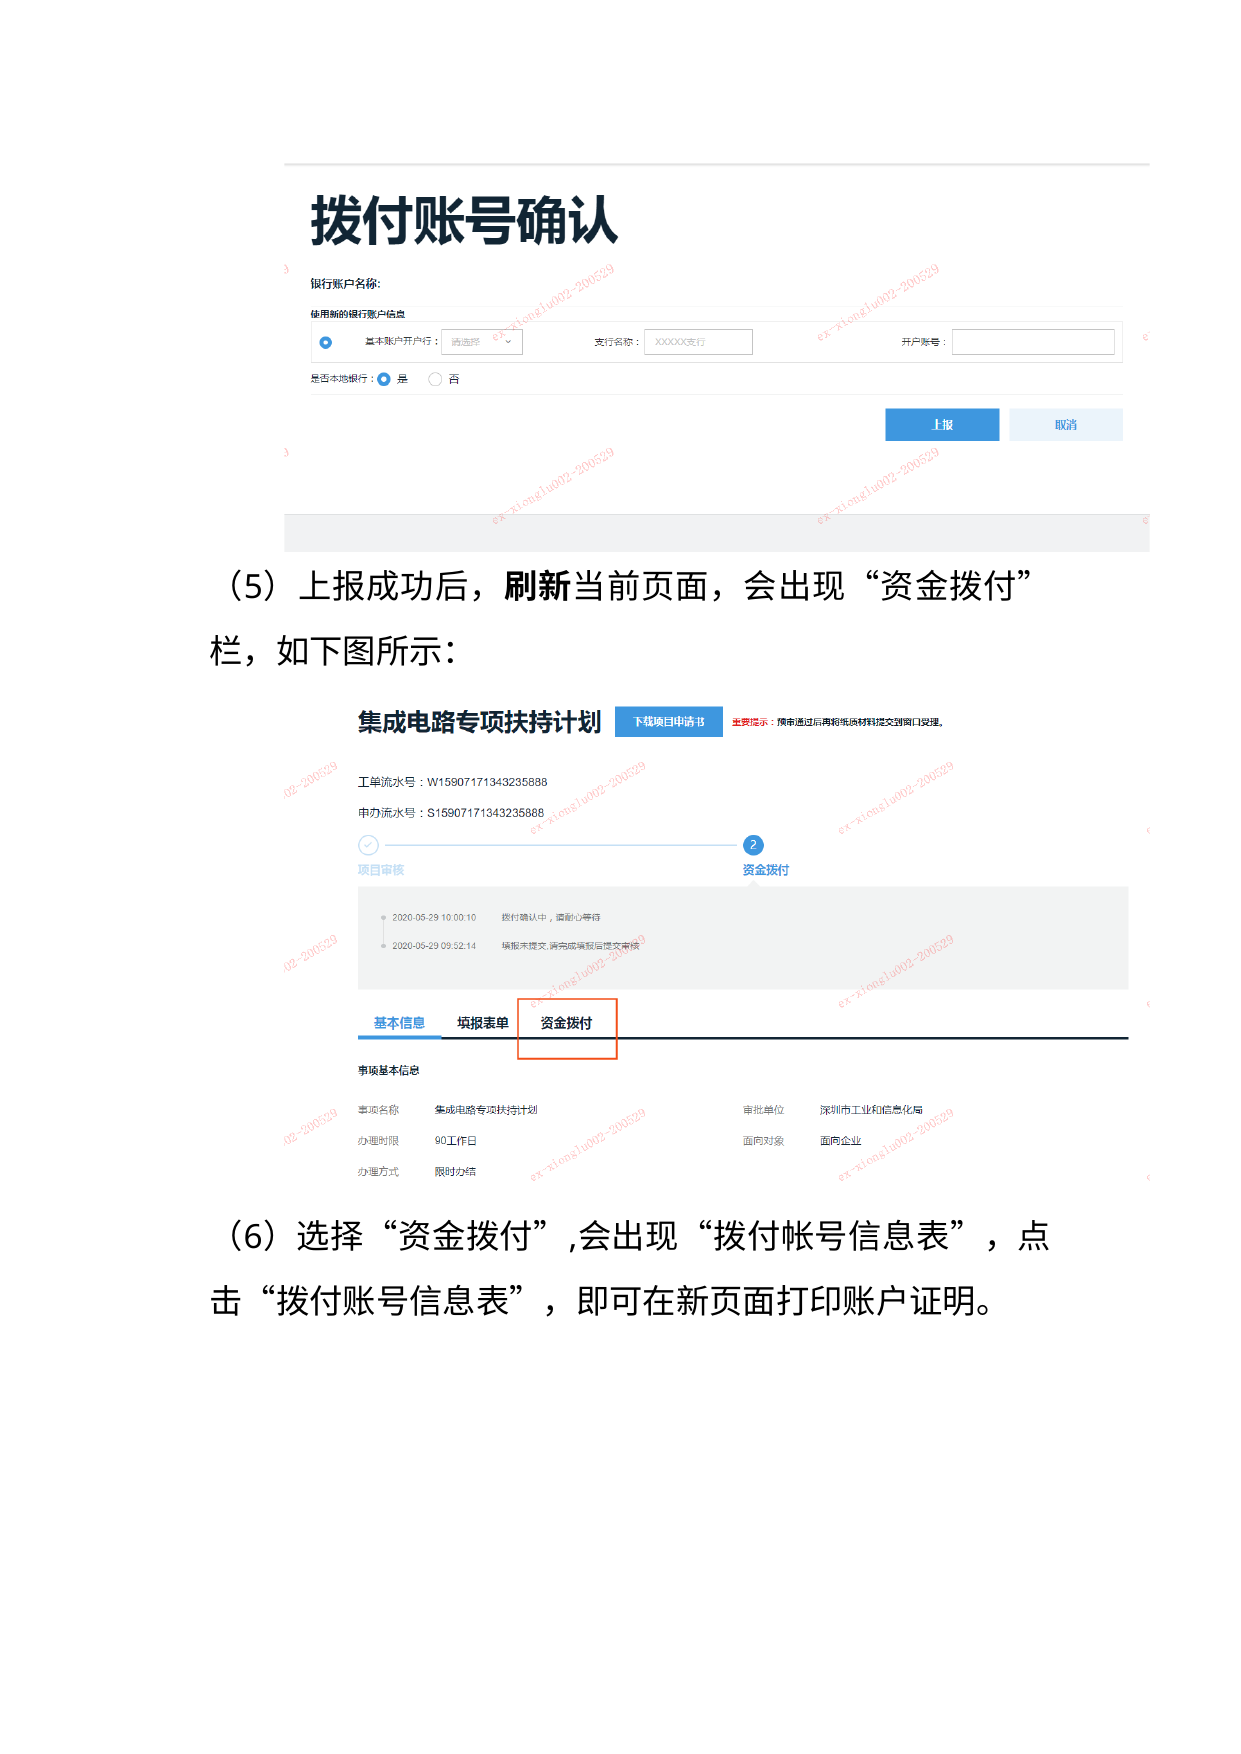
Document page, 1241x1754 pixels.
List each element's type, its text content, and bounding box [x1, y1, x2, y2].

list （6）选择“资金拨付”,会出现“拨付帐号信息表”，点击“拨付账号信息表”，即可在新页面打印账户证明。 [209, 1202, 1053, 1332]
list （5）上报成功后，刷新当前页面，会出现“资金拨付”栏，如下图所示： [209, 552, 1053, 682]
picture [284, 682, 1150, 1198]
picture [284, 162, 1150, 552]
